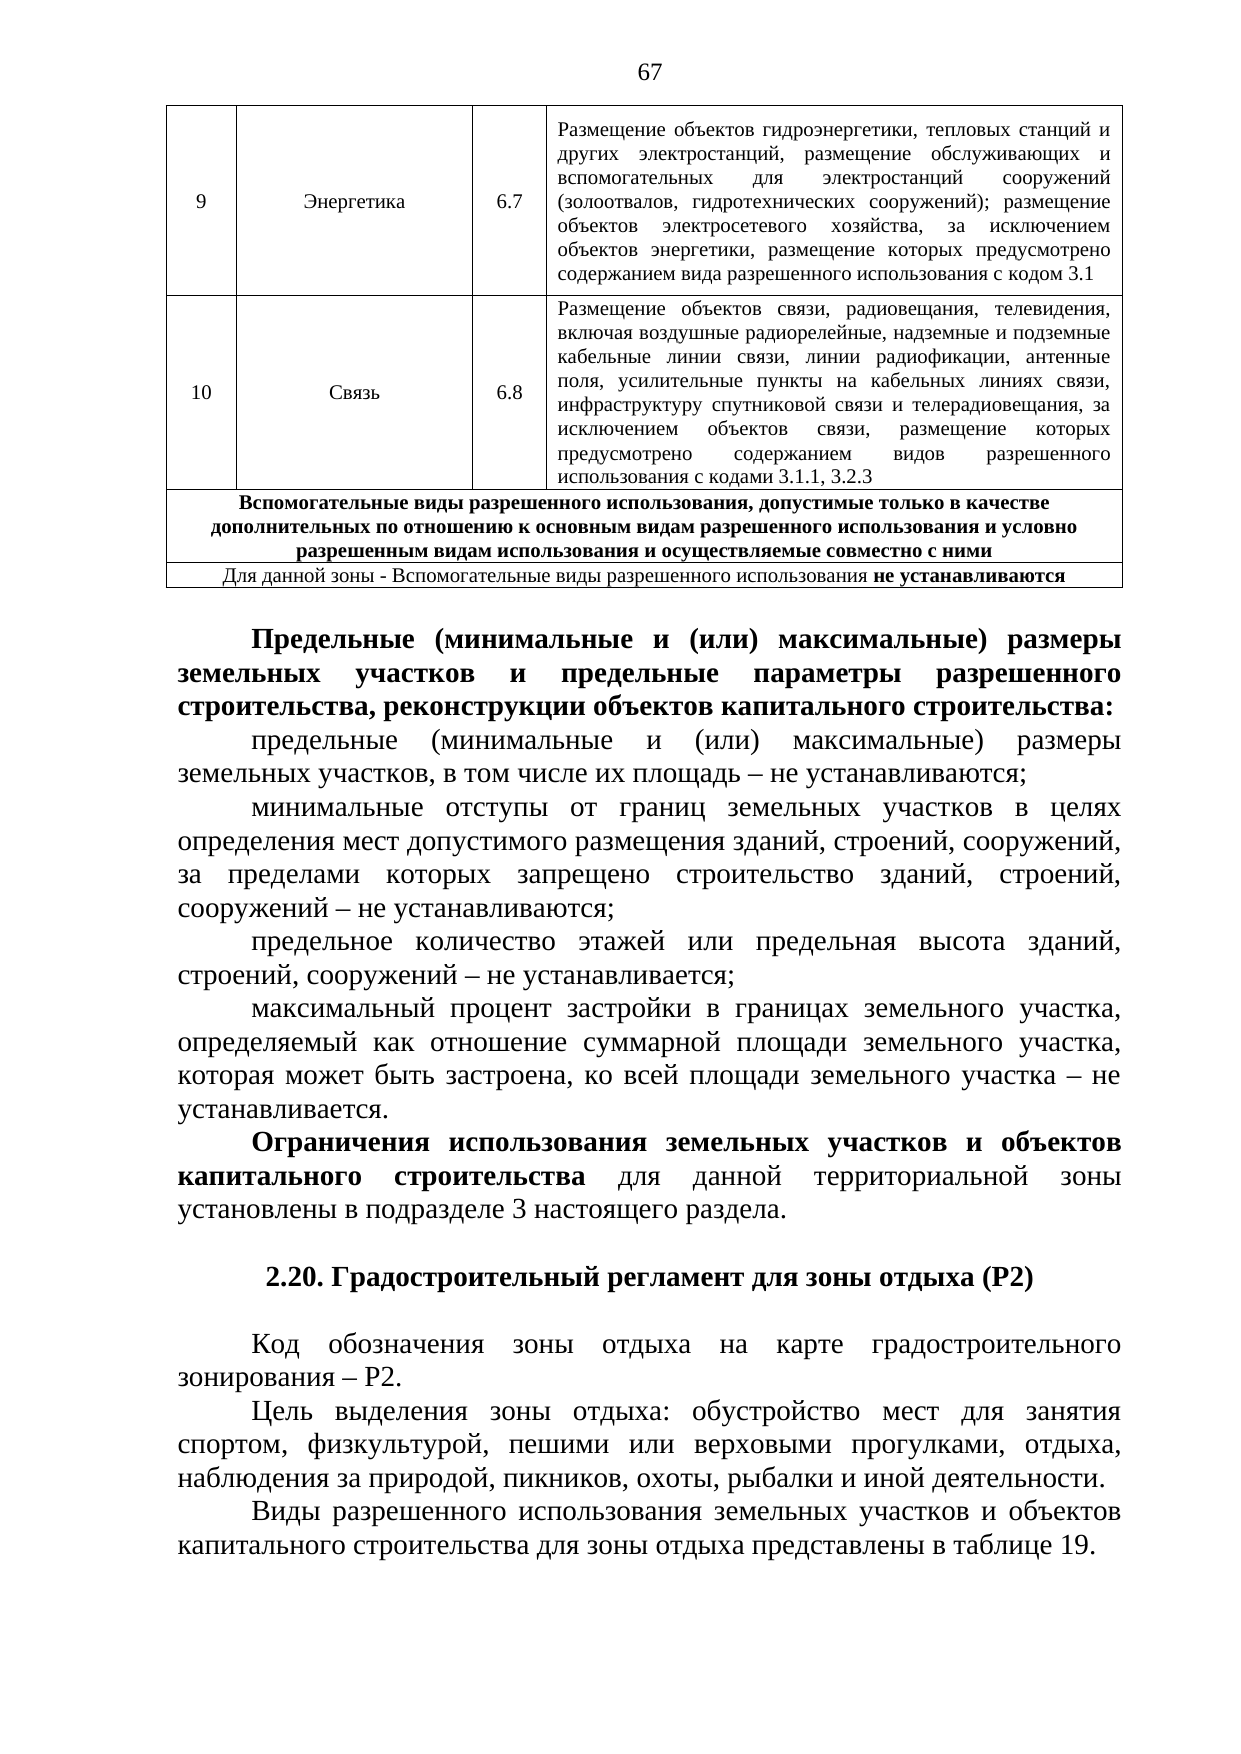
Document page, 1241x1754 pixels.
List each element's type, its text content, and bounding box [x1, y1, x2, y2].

table_cell 9 [167, 106, 236, 295]
text минимальные отступы от границ земельных участков в целях определения мест допустимого размещения зданий, строений, сооружений, за пределами которых запрещено строительство зданий, строений, сооружений – не устанавливаются; [177, 789, 1122, 923]
text Код обозначения зоны отдыха на карте градостроительного зонирования – Р2. [177, 1326, 1122, 1393]
text максимальный процент застройки в границах земельного участка, определяемый как отношение суммарной площади земельного участка, которая может быть застроена, ко всей площади земельного участка – не устанавливается. [177, 990, 1122, 1124]
list 2.20. Градостроительный регламент для зоны отдыха (Р2) [177, 1259, 1122, 1292]
text Цель выделения зоны отдыха: обустройство мест для занятия спортом, физкультурой, пешими или верховыми прогулками, отдыха, наблюдения за природой, пикников, охоты, рыбалки и иной деятельности. [177, 1393, 1122, 1493]
table_cell 6.7 [473, 106, 546, 295]
list Виды разрешенного использования земельных участков и объектов капитального строительства для зоны отдыха представлены в таблице 19. [177, 1493, 1122, 1561]
text предельные (минимальные и (или) максимальные) размеры земельных участков, в том числе их площадь – не устанавливаются; [177, 722, 1122, 789]
table_cell 6.8 [473, 296, 546, 488]
text Предельные (минимальные и (или) максимальные) размеры земельных участков и предельные параметры разрешенного строительства, реконструкции объектов капитального строительства: [177, 621, 1122, 722]
table_cell Размещение объектов гидроэнергетики, тепловых станций и других электростанций, размещение обслуживающих и вспомогательных для электростанций сооружений (золоотвалов, гидротехнических сооружений); размещение объектов электросетевого хозяйства, за исключением объектов энергетики, размещение которых предусмотрено содержанием вида разрешенного использования с кодом 3.1 [547, 106, 1122, 295]
text предельное количество этажей или предельная высота зданий, строений, сооружений – не устанавливается; [177, 923, 1122, 990]
table_cell Связь [237, 296, 472, 488]
table_cell Вспомогательные виды разрешенного использования, допустимые только в качестве дополнительных по отношению к основным видам разрешенного использования и условно разрешенным видам использования и осуществляемые совместно с ними [167, 490, 1122, 562]
table_cell Энергетика [237, 106, 472, 295]
table_cell Для данной зоны - Вспомогательные виды разрешенного использования не устанавливаются [167, 563, 1122, 587]
table_cell 10 [167, 296, 236, 488]
text Ограничения использования земельных участков и объектов капитального строительства для данной территориальной зоны установлены в подразделе 3 настоящего раздела. [177, 1124, 1122, 1225]
table_cell Размещение объектов связи, радиовещания, телевидения, включая воздушные радиорелейные, надземные и подземные кабельные линии связи, линии радиофикации, антенные поля, усилительные пункты на кабельных линиях связи, инфраструктуру спутниковой связи и телерадиовещания, за исключением объектов связи, размещение которых предусмотрено содержанием видов разрешенного использования с кодами 3.1.1, 3.2.3 [547, 296, 1122, 488]
